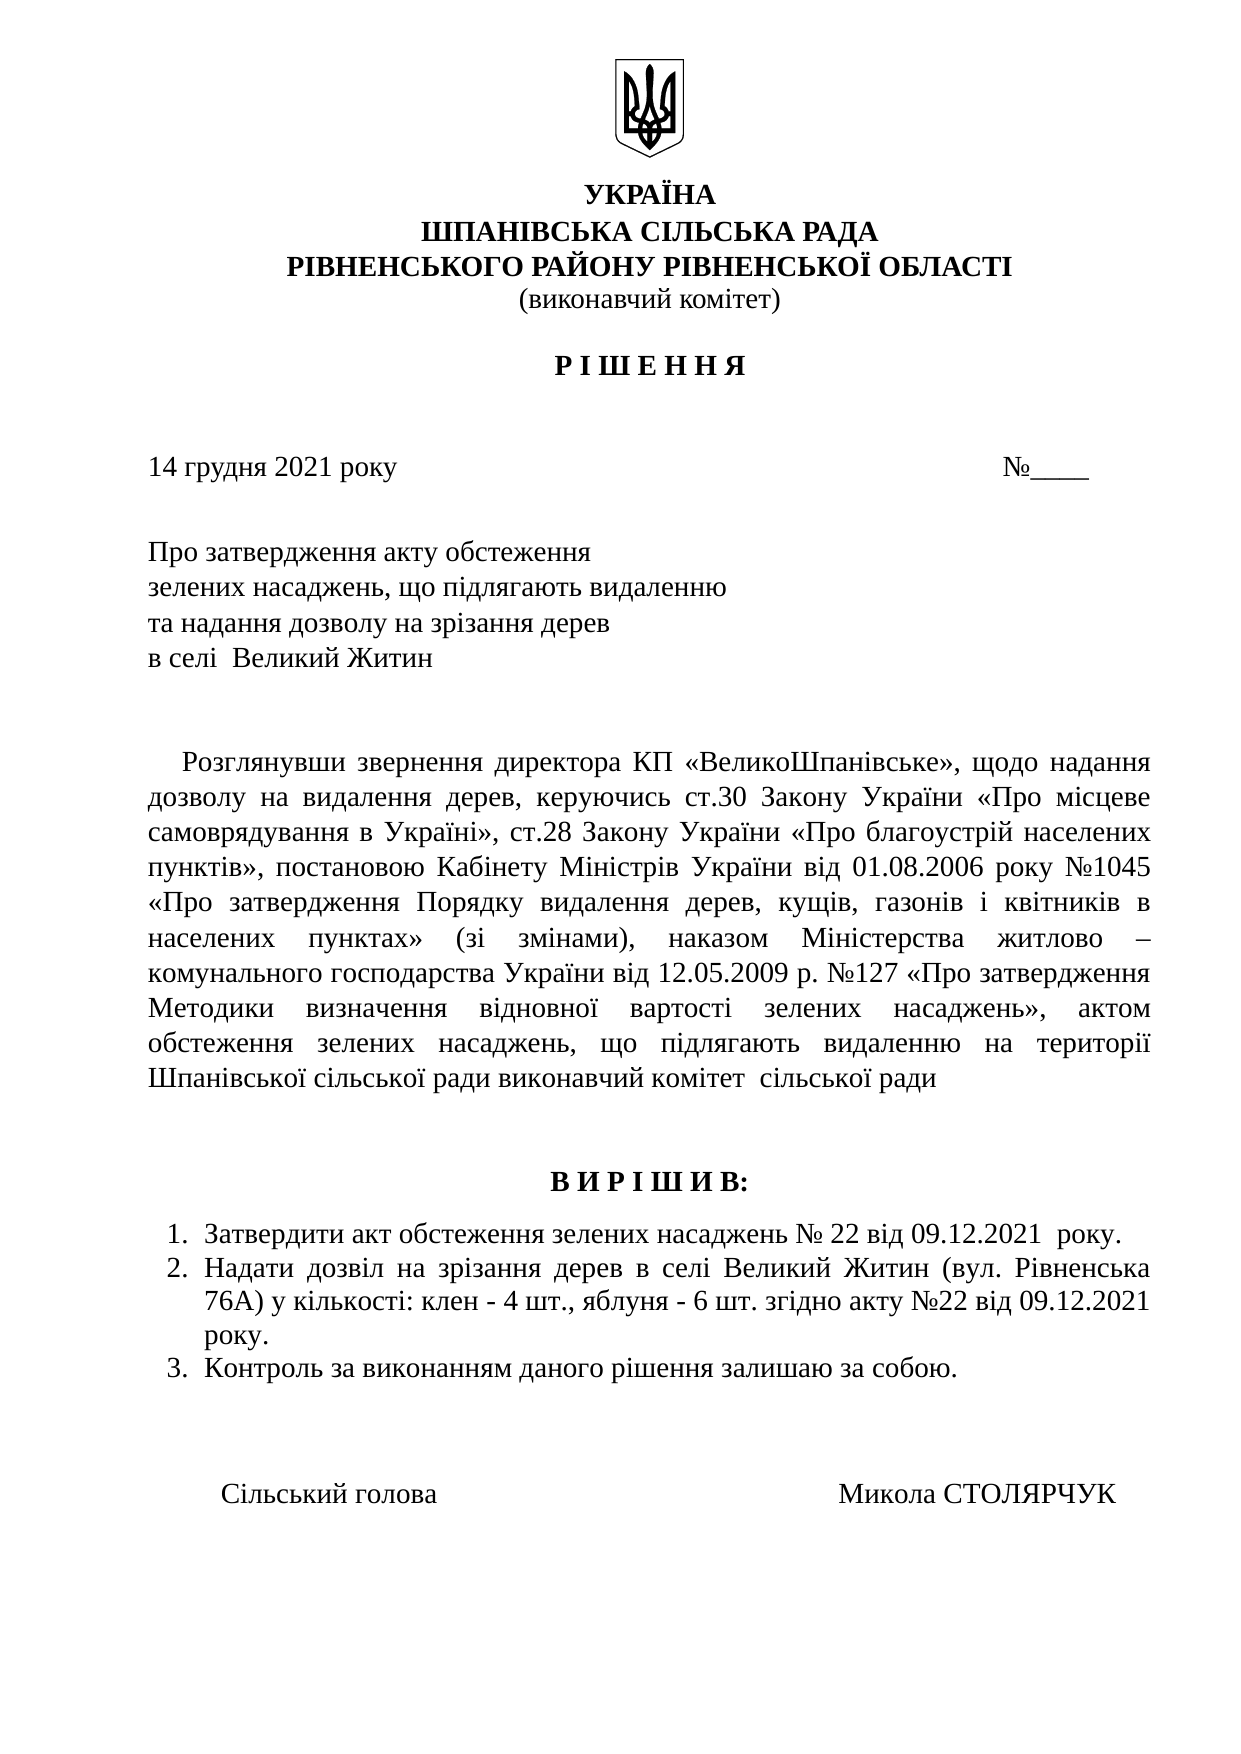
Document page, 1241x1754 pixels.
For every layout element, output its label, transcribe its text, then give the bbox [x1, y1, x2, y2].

text 14 грудня 2021 року №____ [148, 449, 1152, 482]
text в селі Великий Житин [148, 640, 1152, 673]
text Сільський голова Микола СТОЛЯРЧУК [148, 1476, 1152, 1509]
list Контроль за виконанням даного рішення залишаю за собою. [166, 1350, 1152, 1384]
list Надати дозвіл на зрізання дерев в селі Великий Житин (вул. Рівненська 76А) у кількості: клен - 4 шт., яблуня - 6 шт. згідно акту №22 від 09.12.2021 року. [166, 1250, 1152, 1350]
list Затвердити акт обстеження зелених насаджень № 22 від 09.12.2021 року. [166, 1216, 1152, 1250]
text зелених насаджень, що підлягають видаленню [148, 569, 1152, 603]
text Р І Ш Е Н Н Я [148, 348, 1152, 382]
text Про затвердження акту обстеження [148, 534, 1152, 568]
text РІВНЕНСЬКОГО РАЙОНУ РІВНЕНСЬКОЇ ОБЛАСТІ [148, 258, 1152, 281]
text та надання дозволу на зрізання дерев [148, 605, 1152, 638]
text Розглянувши звернення директора КП «ВеликоШпанівське», щодо надання дозволу на видалення дерев, керуючись ст.30 Закону України «Про місцеве самоврядування в Україні», ст.28 Закону України «Про благоустрій населених пунктів», постановою Кабінету Міністрів України від 01.08.2006 року №1045 «Про затвердження Порядку видалення дерев, кущів, газонів і квітників в населених пунктах» (зі змінами), наказом Міністерства житлово – комунального господарства України від 12.05.2009 р. №127 «Про затвердження Методики визначення відновної вартості зелених насаджень», актом обстеження зелених насаджень, що підлягають видаленню на території Шпанівської сільської ради виконавчий комітет сільської ради [148, 744, 1152, 1094]
text (виконавчий комітет) [148, 281, 1152, 315]
text ШПАНІВСЬКА сільська рада [148, 223, 838, 246]
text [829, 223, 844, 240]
text Україна [148, 177, 1152, 210]
text В И Р І Ш И В: [148, 1164, 1152, 1198]
text ШПАНІВСЬКА сільська рада [856, 223, 1152, 246]
